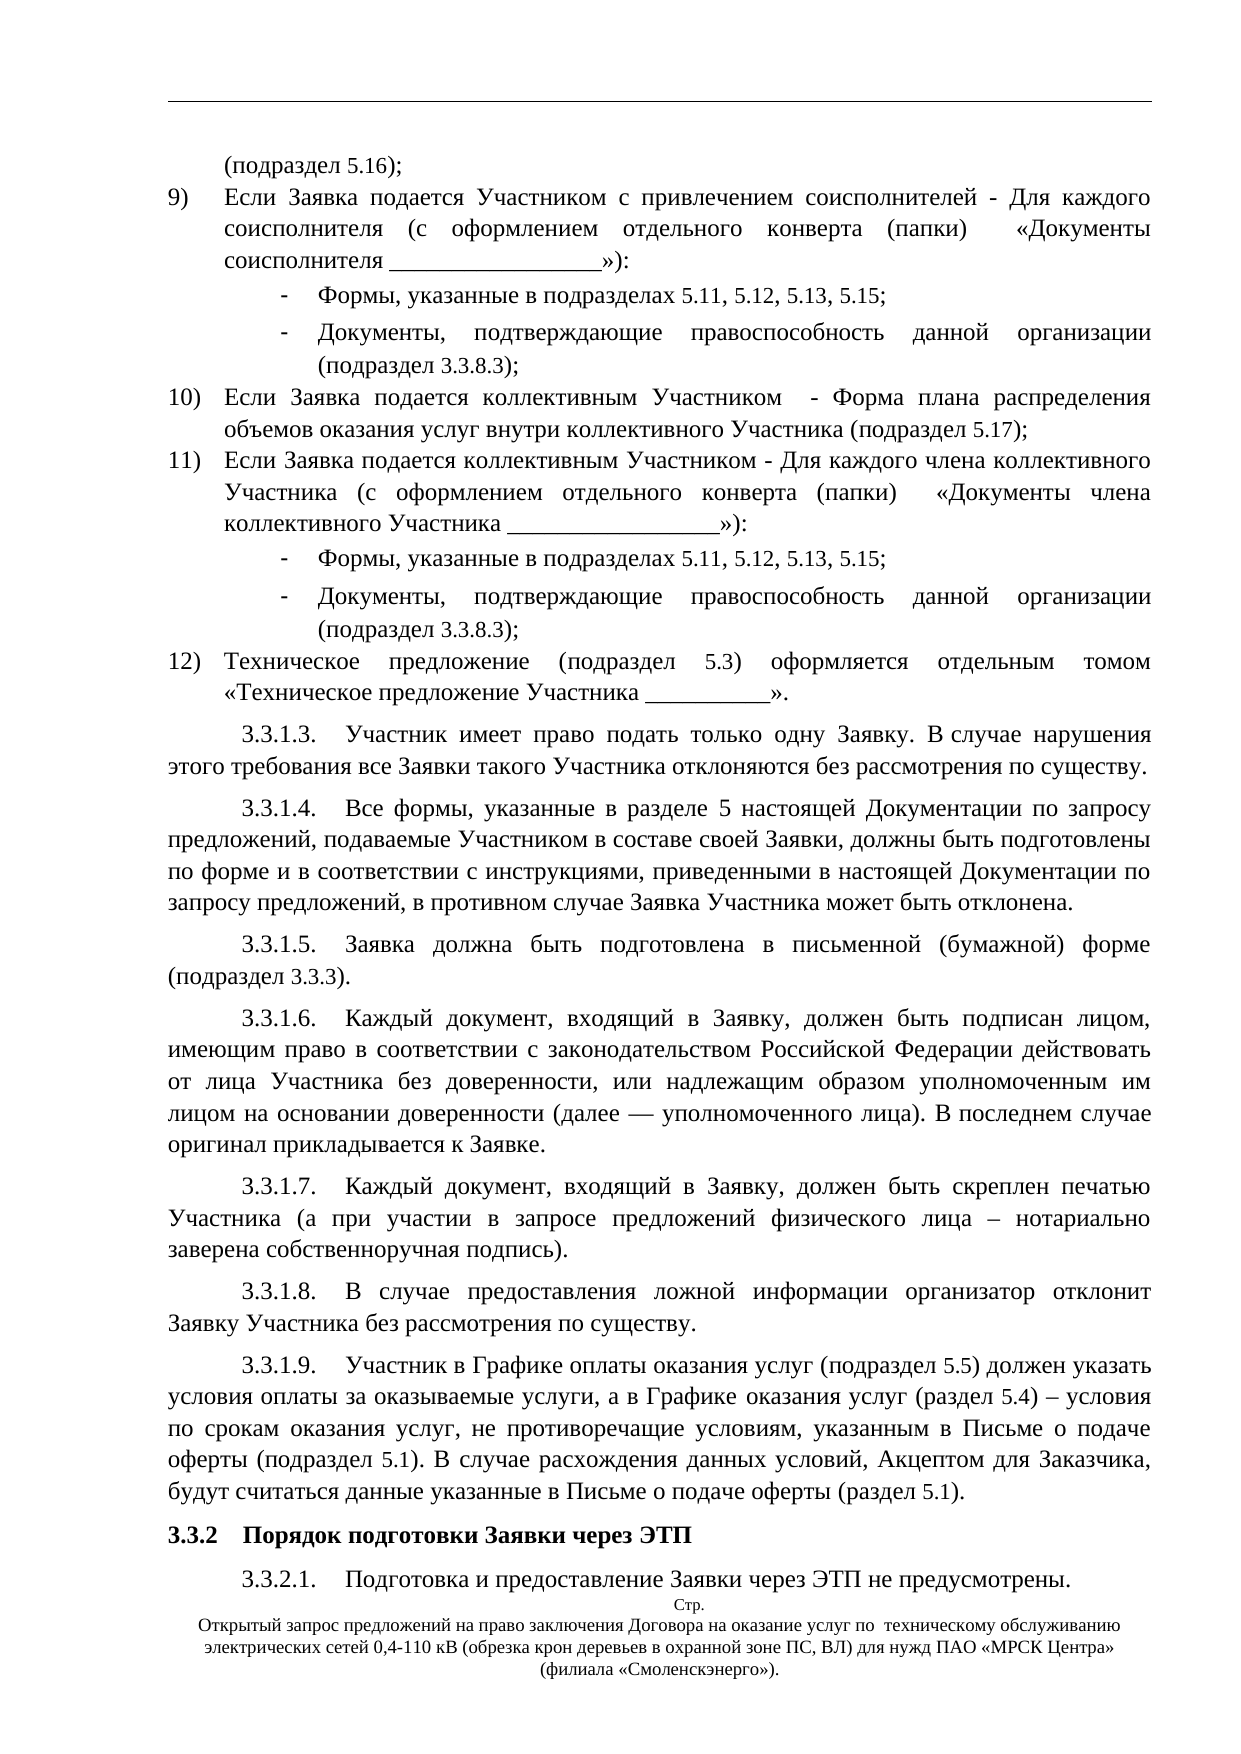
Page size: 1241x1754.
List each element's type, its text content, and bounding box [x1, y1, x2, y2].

list Все формы, указанные в разделе 5 настоящей Документации по запросу предложений, подаваемые Участником в составе своей Заявки, должны быть подготовлены по форме и в соответствии с инструкциями, приведенными в настоящей Документации по запросу предложений, в противном случае Заявка Участника может быть отклонена. [168, 793, 1152, 916]
subtitle Порядок подготовки Заявки через ЭТП [168, 1520, 1152, 1549]
list В случае предоставления ложной информации организатор отклонит Заявку Участника без рассмотрения по существу. [168, 1276, 1152, 1337]
list Техническое предложение (подраздел 5.3) оформляется отдельным томом «Техническое предложение Участника __________». [168, 646, 1152, 706]
list Формы, указанные в подразделах 5.11, 5.12, 5.13, 5.15; [280, 540, 1152, 574]
list Если Заявка подается коллективным Участником - Форма плана распределения объемов оказания услуг внутри коллективного Участника (подраздел 5.17); [168, 382, 1152, 442]
list Если Заявка подается Участником с привлечением соисполнителей - Для каждого соисполнителя (с оформлением отдельного конверта (папки) «Документы соисполнителя _________________»): [168, 182, 1152, 273]
list Подготовка и предоставление Заявки через ЭТП не предусмотрены. [168, 1564, 1152, 1593]
list Если Заявка подается коллективным Участником - Для каждого члена коллективного Участника (с оформлением отдельного конверта (папки) «Документы члена коллективного Участника _________________»): [168, 445, 1152, 537]
list Документы, подтверждающие правоспособность данной организации (подраздел 3.3.8.3); [280, 577, 1152, 643]
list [168, 150, 1152, 179]
list Каждый документ, входящий в Заявку, должен быть подписан лицом, имеющим право в соответствии с законодательством Российской Федерации действовать от лица Участника без доверенности, или надлежащим образом уполномоченным им лицом на основании доверенности (далее — уполномоченного лица). В последнем случае оригинал прикладывается к Заявке. [168, 1003, 1152, 1158]
list Участник имеет право подать только одну Заявку. В случае нарушения этого требования все Заявки такого Участника отклоняются без рассмотрения по существу. [168, 719, 1152, 779]
list Документы, подтверждающие правоспособность данной организации (подраздел 3.3.8.3); [280, 314, 1152, 379]
list Участник в Графике оплаты оказания услуг (подраздел 5.5) должен указать условия оплаты за оказываемые услуги, а в Графике оказания услуг (раздел 5.4) – условия по срокам оказания услуг, не противоречащие условиям, указанным в Письме о подаче оферты (подраздел 5.1). В случае расхождения данных условий, Акцептом для Заказчика, будут считаться данные указанные в Письме о подаче оферты (раздел 5.1). [168, 1350, 1152, 1505]
list Каждый документ, входящий в Заявку, должен быть скреплен печатью Участника (а при участии в запросе предложений физического лица – нотариально заверена собственноручная подпись). [168, 1171, 1152, 1263]
list Формы, указанные в подразделах 5.11, 5.12, 5.13, 5.15; [280, 276, 1152, 310]
list Заявка должна быть подготовлена в письменной (бумажной) форме (подраздел 3.3.3). [168, 929, 1152, 990]
